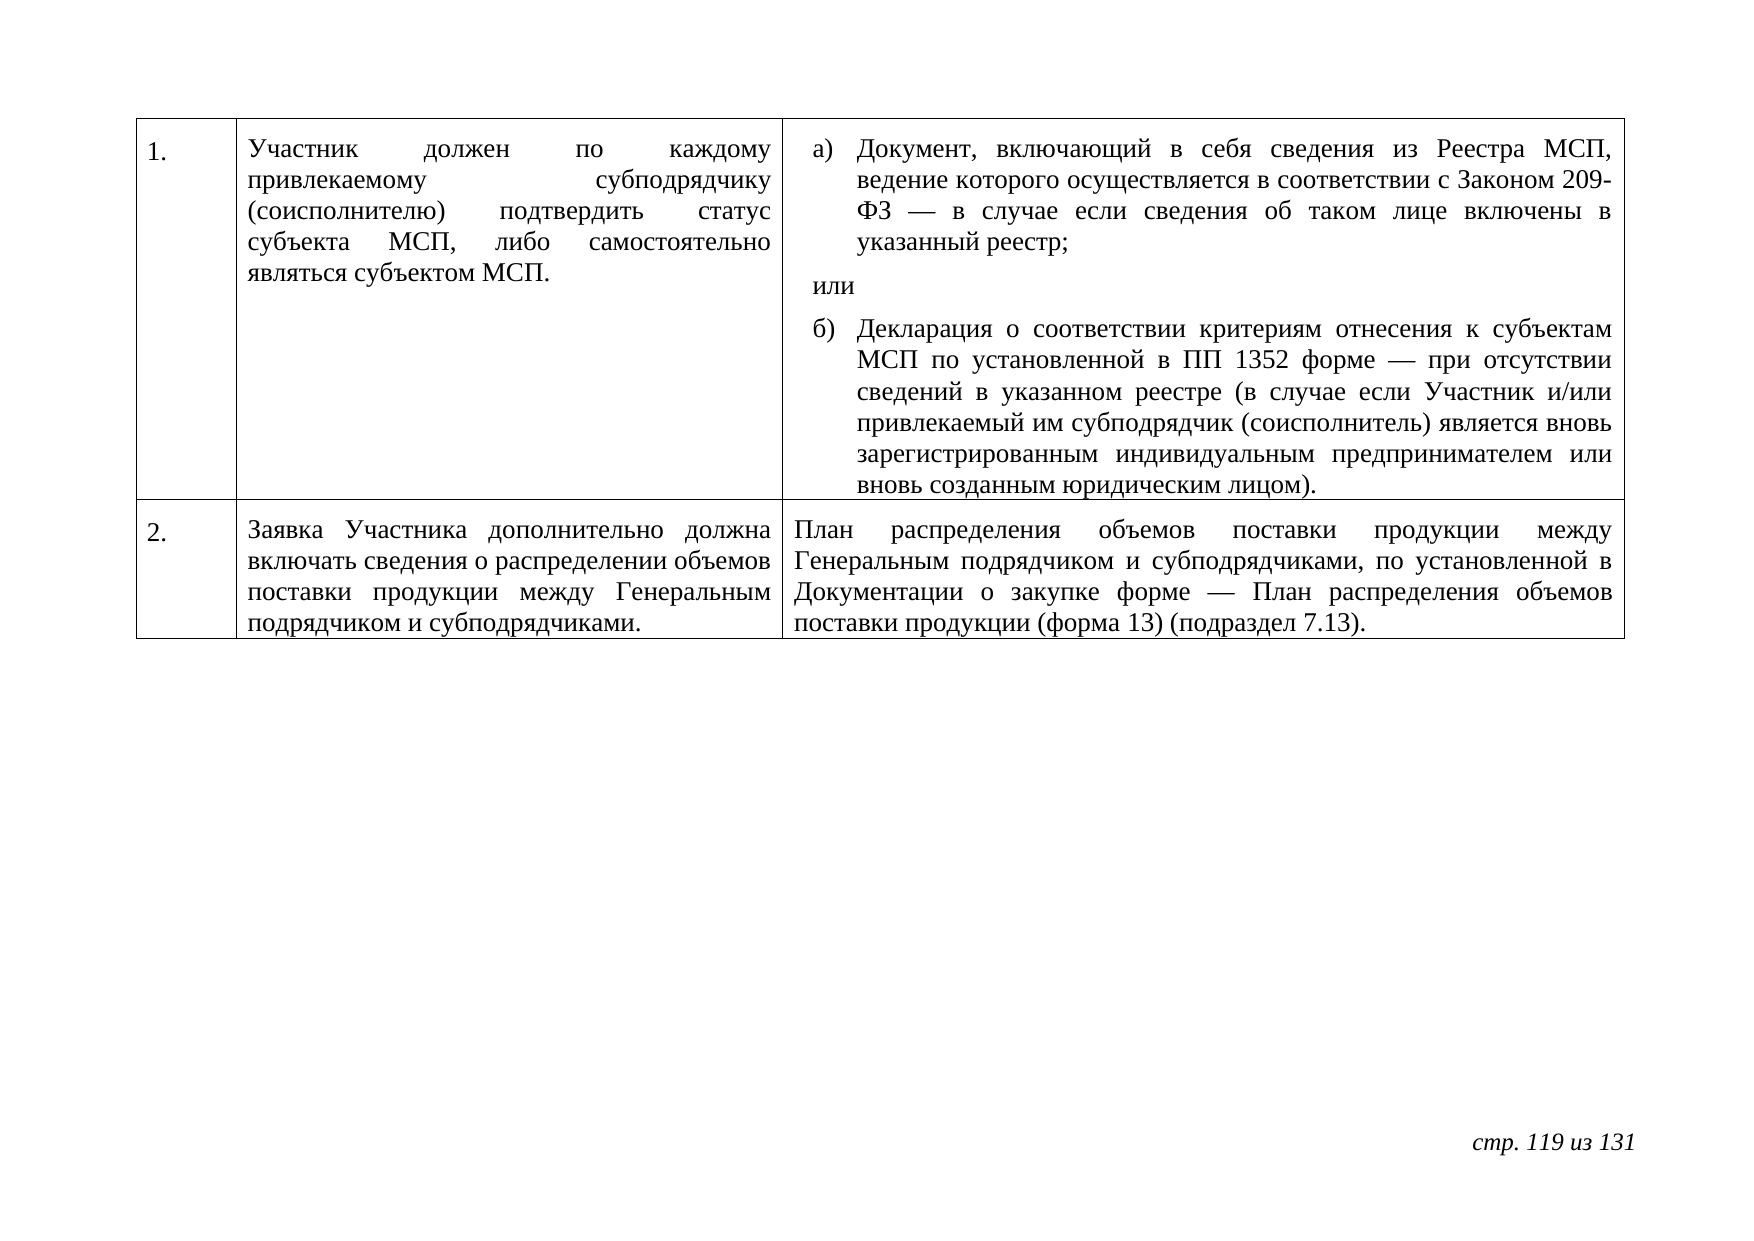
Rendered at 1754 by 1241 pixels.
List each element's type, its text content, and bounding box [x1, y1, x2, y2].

table_cell План распределения объемов поставки продукции между Генеральным подрядчиком и субподрядчиками, по установленной в Документации о закупке форме — План распределения объемов поставки продукции (форма 13) (подраздел 7.13). [783, 500, 1624, 637]
table_cell Заявка Участника дополнительно должна включать сведения о распределении объемов поставки продукции между Генеральным подрядчиком и субподрядчиками. [237, 500, 782, 637]
table_cell [137, 500, 236, 637]
table_cell Документ, включающий в себя сведения из Реестра МСП, ведение которого осуществляется в соответствии с Законом 209-ФЗ — в случае если сведения об таком лице включены в указанный реестр; или Декларация о соответствии критериям отнесения к субъектам МСП по установленной в ПП 1352 форме — при отсутствии сведений в указанном реестре (в случае если Участник и/или привлекаемый им субподрядчик (соисполнитель) является вновь зарегистрированным индивидуальным предпринимателем или вновь созданным юридическим лицом). [783, 119, 1624, 499]
table_cell [137, 119, 236, 499]
table_cell Участник должен по каждому привлекаемому субподрядчику (соисполнителю) подтвердить статус субъекта МСП, либо самостоятельно являться субъектом МСП. [237, 119, 782, 499]
